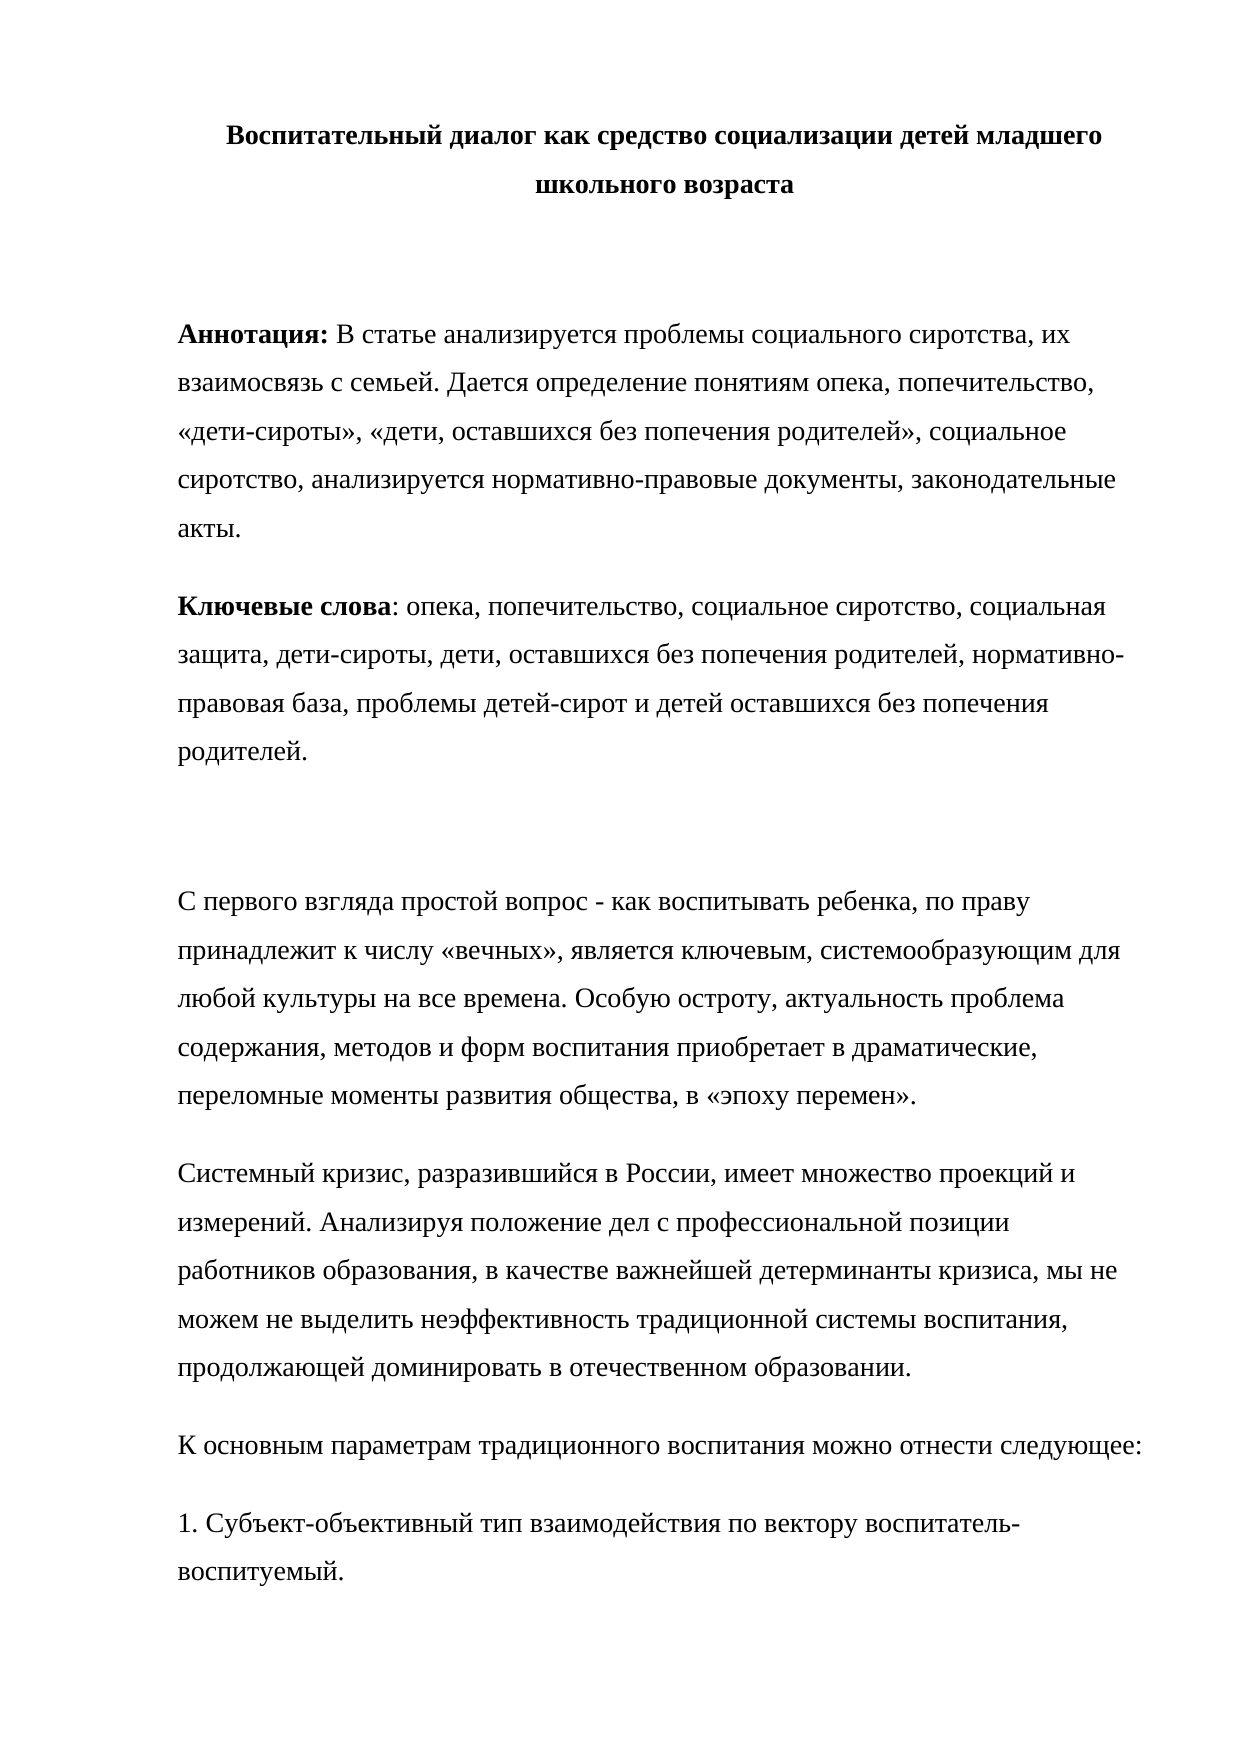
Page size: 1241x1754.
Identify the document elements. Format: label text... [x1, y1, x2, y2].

text Ключевые слова: опека, попечительство, социальное сиротство, социальная защита, дети-сироты, дети, оставшихся без попечения родителей, нормативно-правовая база, проблемы детей-сирот и детей оставшихся без попечения родителей. [177, 588, 1152, 767]
text К основным параметрам традиционного воспитания можно отнести следующее: [177, 1428, 1152, 1460]
text Аннотация: В статье анализируется проблемы социального сиротства, их взаимосвязь с семьей. Дается определение понятиям опека, попечительство, «дети-сироты», «дети, оставшихся без попечения родителей», социальное сиротство, анализируется нормативно-правовые документы, законодательные акты. [177, 317, 1152, 543]
text Воспитательный диалог как средство социализации детей младшего школьного возраста [177, 118, 1152, 199]
text Системный кризис, разразившийся в России, имеет множество проекций и измерений. Анализируя положение дел с профессиональной позиции работников образования, в качестве важнейшей детерминанты кризиса, мы не можем не выделить неэффективность традиционной системы воспитания, продолжающей доминировать в отечественном образовании. [177, 1156, 1152, 1383]
text 1. Субъект-объективный тип взаимодействия по вектору воспитатель-воспитуемый. [177, 1506, 1152, 1587]
text С первого взгляда простой вопрос - как воспитывать ребенка, по праву принадлежит к числу «вечных», является ключевым, системообразующим для любой культуры на все времена. Особую остроту, актуальность проблема содержания, методов и форм воспитания приобретает в драматические, переломные моменты развития общества, в «эпоху перемен». [177, 884, 1152, 1111]
